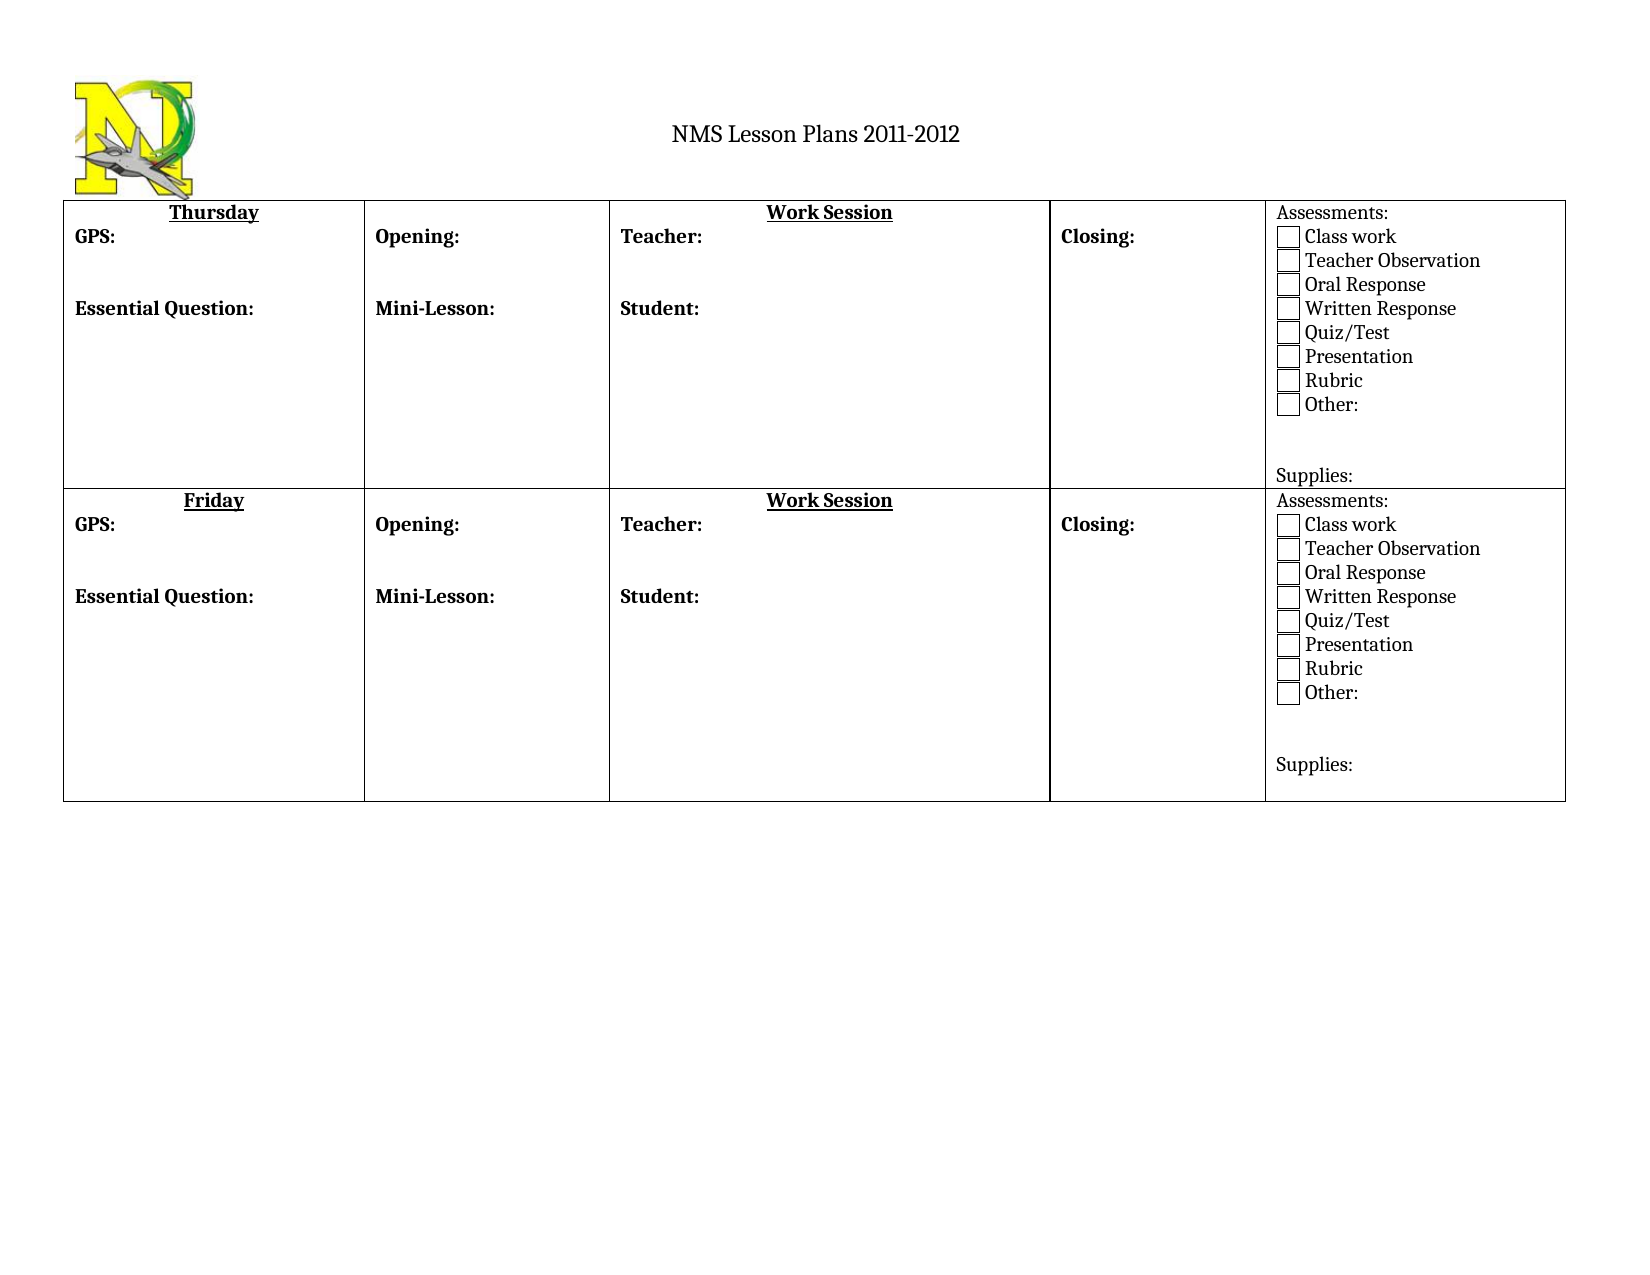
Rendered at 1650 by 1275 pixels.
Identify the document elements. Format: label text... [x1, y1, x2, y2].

picture [75, 75, 200, 200]
table_cell Opening: Mini-Lesson: [365, 489, 609, 801]
table_cell Assessments: Class work Teacher Observation Oral Response Written Response Quiz/Test Presentation Rubric Other: Supplies: [1266, 201, 1565, 488]
table_cell Friday GPS: Essential Question: [64, 489, 364, 801]
table_cell Closing: [1051, 489, 1265, 801]
table_cell Work Session Teacher: Student: [610, 489, 1049, 801]
table_cell Thursday GPS: Essential Question: [64, 201, 364, 488]
table_cell Opening: Mini-Lesson: [365, 201, 609, 488]
table_cell Assessments: Class work Teacher Observation Oral Response Written Response Quiz/Test Presentation Rubric Other: Supplies: [1266, 489, 1565, 801]
table_cell Closing: [1051, 201, 1265, 488]
table_cell Work Session Teacher: Student: [610, 201, 1049, 488]
